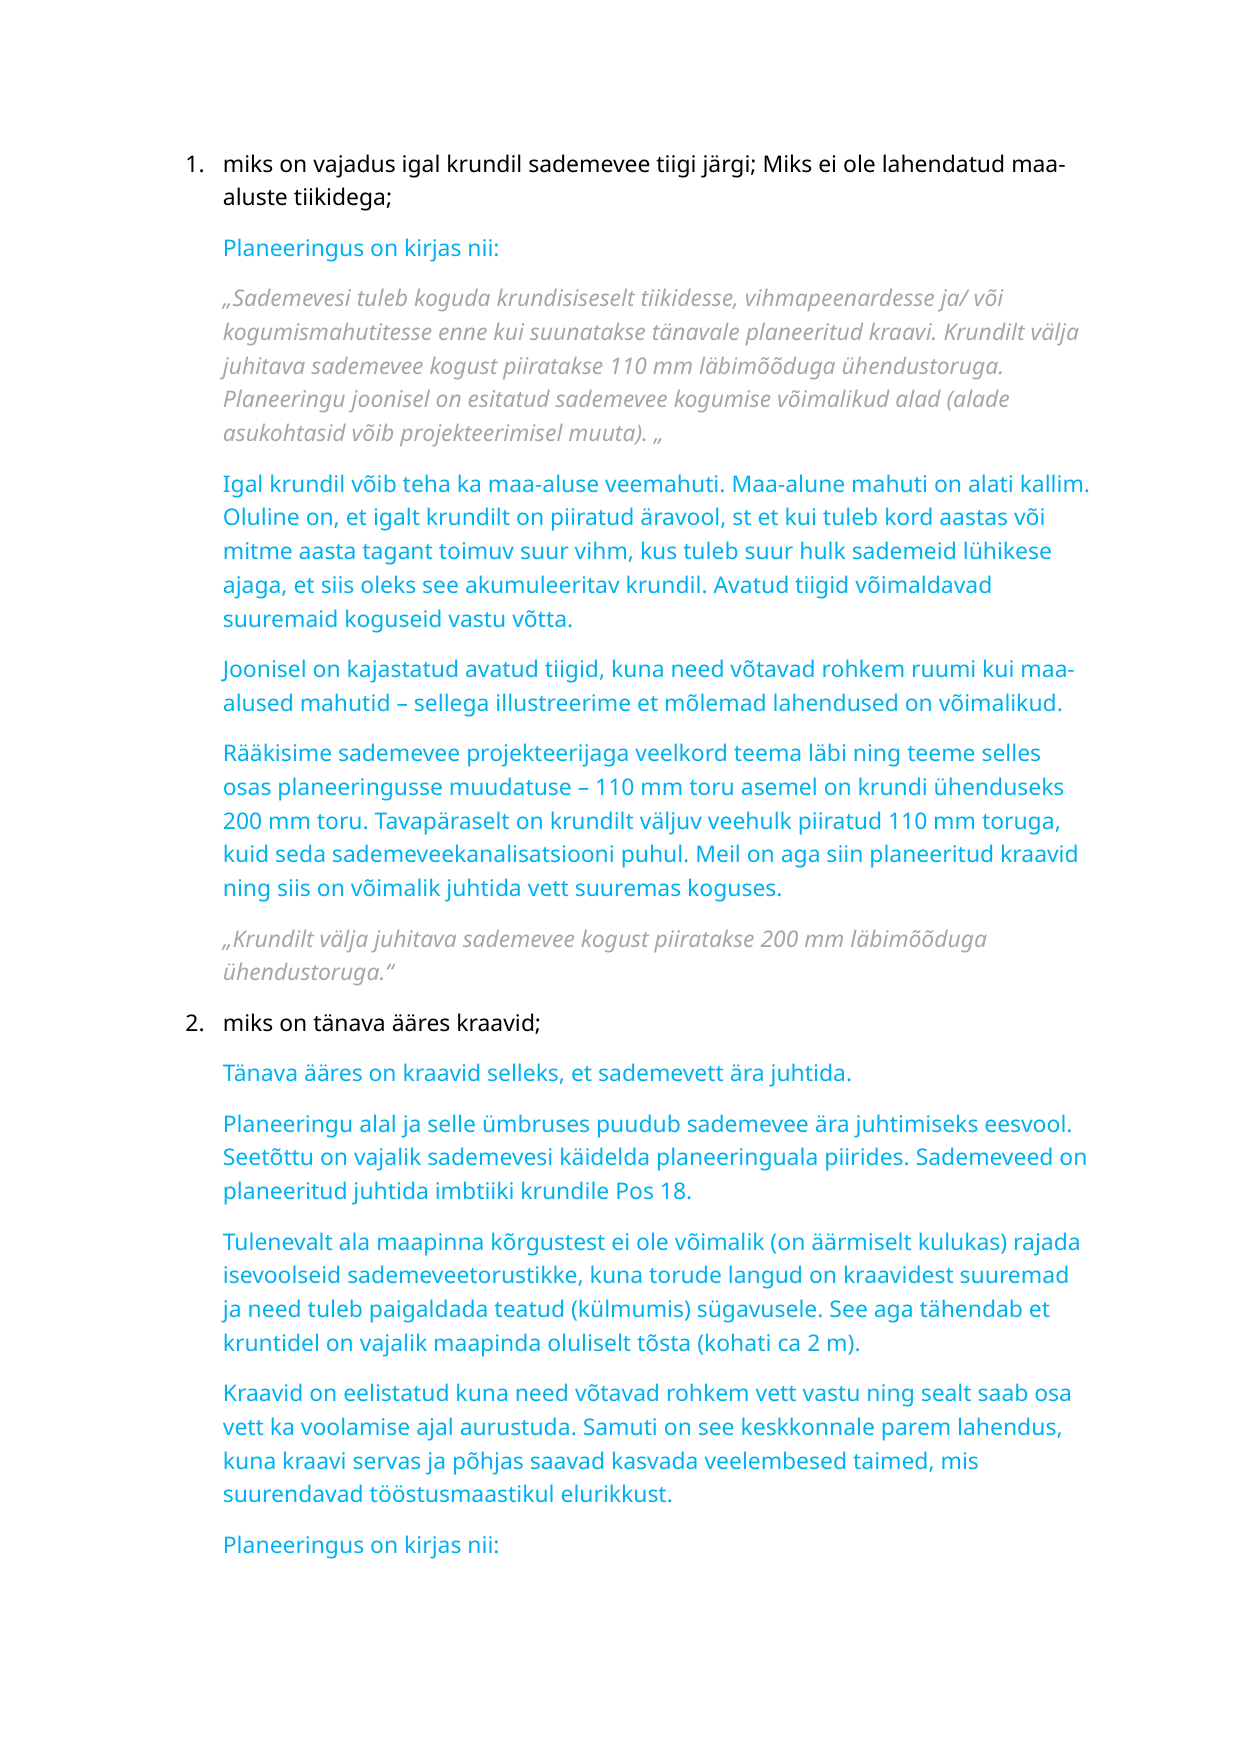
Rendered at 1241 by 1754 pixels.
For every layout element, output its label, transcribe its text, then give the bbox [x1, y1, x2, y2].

text Joonisel on kajastatud avatud tiigid, kuna need võtavad rohkem ruumi kui maa-alused mahutid – sellega illustreerime et mõlemad lahendused on võimalikud. [223, 653, 1093, 718]
text Planeeringu alal ja selle ümbruses puudub sademevee ära juhtimiseks eesvool. Seetõttu on vajalik sademevesi käidelda planeeringuala piirides. Sademeveed on planeeritud juhtida imbtiiki krundile Pos 18. [223, 1108, 1093, 1206]
text Kraavid on eelistatud kuna need võtavad rohkem vett vastu ning sealt saab osa vett ka voolamise ajal aurustuda. Samuti on see keskkonnale parem lahendus, kuna kraavi servas ja põhjas saavad kasvada veelembesed taimed, mis suurendavad tööstusmaastikul elurikkust. [223, 1377, 1093, 1510]
text Planeeringus on kirjas nii: [223, 1529, 1093, 1560]
text Tänava ääres on kraavid selleks, et sademevett ära juhtida. [223, 1057, 1093, 1088]
text „Krundilt välja juhitava sademevee kogust piiratakse 200 mm läbimõõduga ühendustoruga.“ [223, 923, 1093, 988]
text Tulenevalt ala maapinna kõrgustest ei ole võimalik (on äärmiselt kulukas) rajada isevoolseid sademeveetorustikke, kuna torude langud on kraavidest suuremad ja need tuleb paigaldada teatud (külmumis) sügavusele. See aga tähendab et kruntidel on vajalik maapinda oluliselt tõsta (kohati ca 2 m). [223, 1226, 1093, 1358]
text „Sademevesi tuleb koguda krundisiseselt tiikidesse, vihmapeenardesse ja/ või kogumismahutitesse enne kui suunatakse tänavale planeeritud kraavi. Krundilt välja juhitava sademevee kogust piiratakse 110 mm läbimõõduga ühendustoruga. Planeeringu joonisel on esitatud sademevee kogumise võimalikud alad (alade asukohtasid võib projekteerimisel muuta). „ [223, 282, 1093, 448]
list miks on tänava ääres kraavid; [185, 1007, 1093, 1038]
text Igal krundil võib teha ka maa-aluse veemahuti. Maa-alune mahuti on alati kallim. Oluline on, et igalt krundilt on piiratud äravool, st et kui tuleb kord aastas või mitme aasta tagant toimuv suur vihm, kus tuleb suur hulk sademeid lühikese ajaga, et siis oleks see akumuleeritav krundil. Avatud tiigid võimaldavad suuremaid koguseid vastu võtta. [223, 468, 1093, 634]
text Planeeringus on kirjas nii: [223, 232, 1093, 263]
text Rääkisime sademevee projekteerijaga veelkord teema läbi ning teeme selles osas planeeringusse muudatuse – 110 mm toru asemel on krundi ühenduseks 200 mm toru. Tavapäraselt on krundilt väljuv veehulk piiratud 110 mm toruga, kuid seda sademeveekanalisatsiooni puhul. Meil on aga siin planeeritud kraavid ning siis on võimalik juhtida vett suuremas koguses. [223, 737, 1093, 903]
list miks on vajadus igal krundil sademevee tiigi järgi; Miks ei ole lahendatud maa-aluste tiikidega; [185, 148, 1093, 213]
